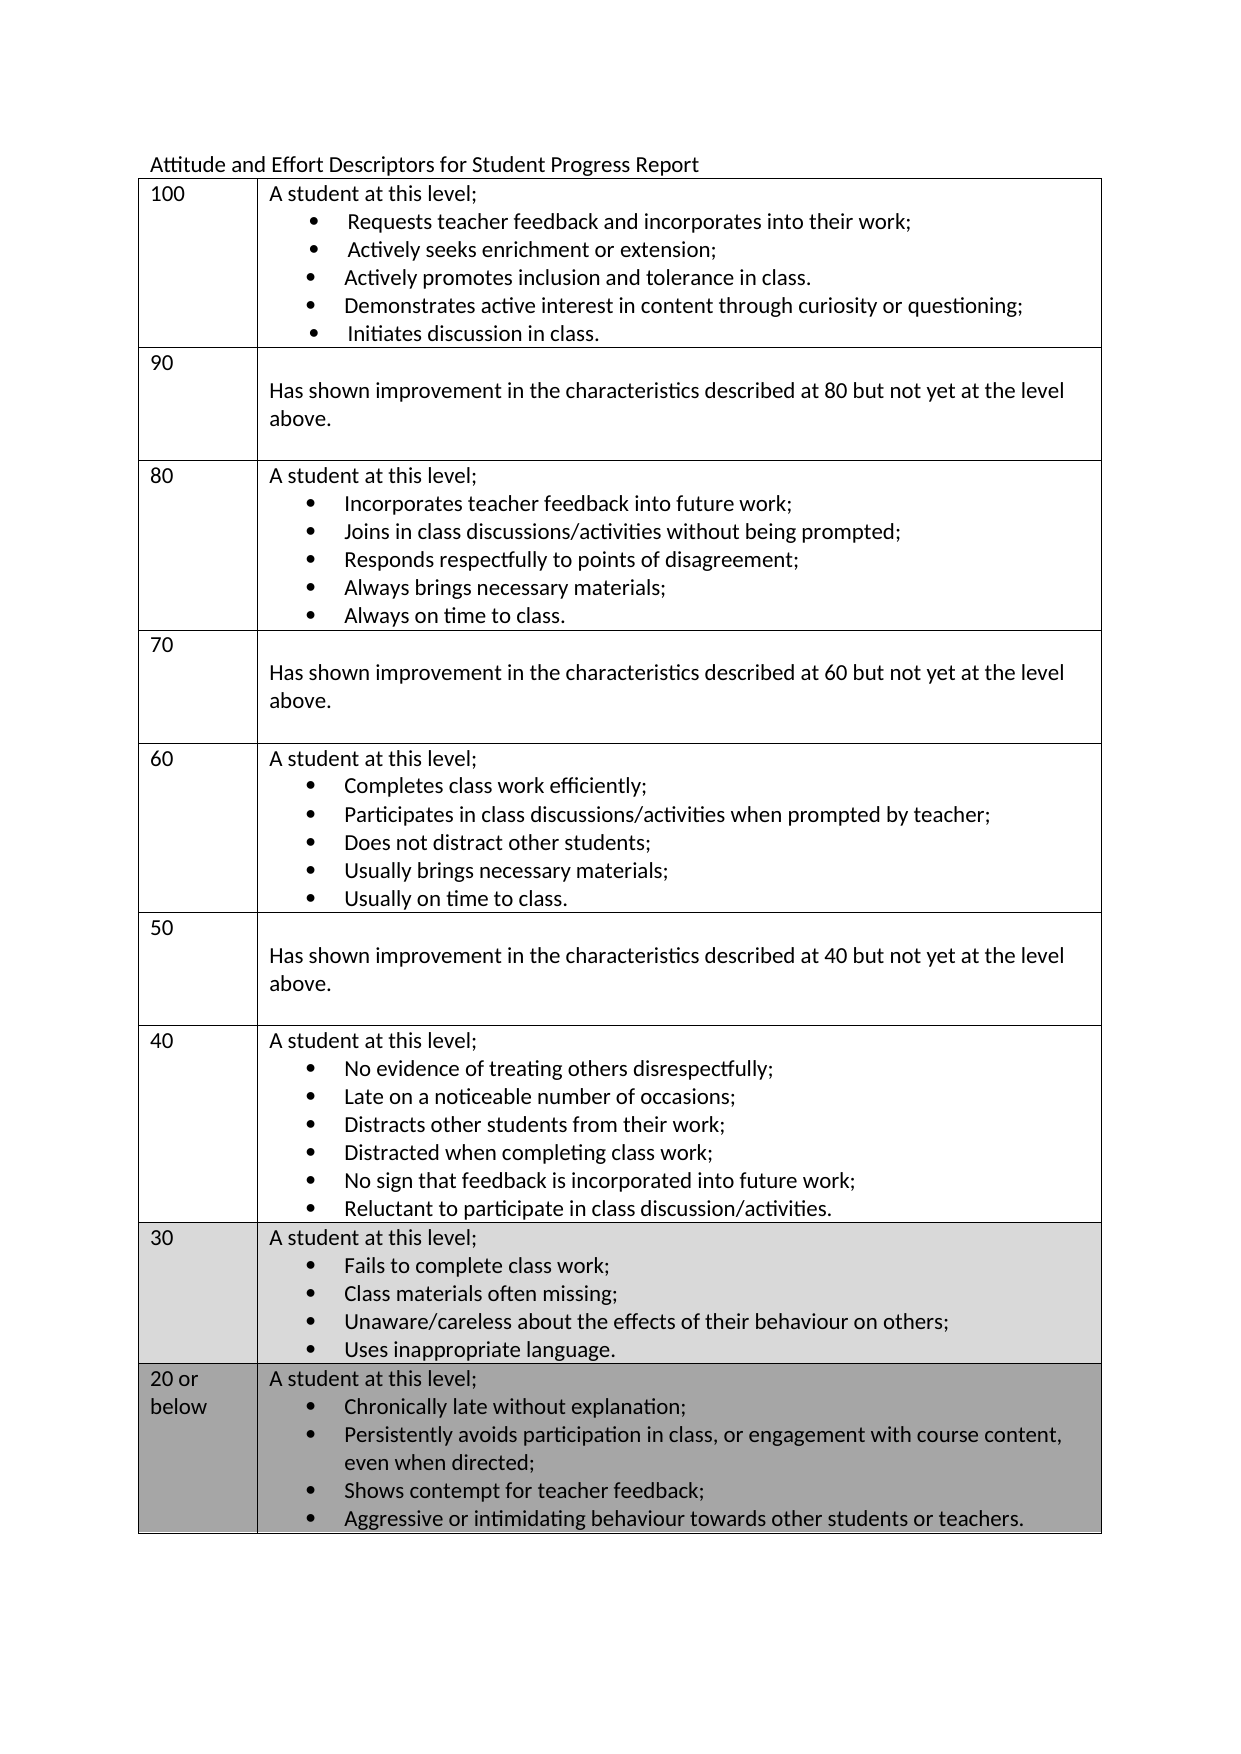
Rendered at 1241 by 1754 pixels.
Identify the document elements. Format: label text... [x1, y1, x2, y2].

table_cell Has shown improvement in the characteristics described at 80 but not yet at the level above. [258, 348, 1101, 460]
table_cell A student at this level; Chronically late without explanation; Persistently avoids participation in class, or engagement with course content, even when directed; Shows contempt for teacher feedback; Aggressive or intimidating behaviour towards other students or teachers. [258, 1364, 1101, 1532]
table_cell A student at this level; Incorporates teacher feedback into future work; Joins in class discussions/activities without being prompted; Responds respectfully to points of disagreement; Always brings necessary materials; Always on time to class. [258, 461, 1101, 629]
table_cell Has shown improvement in the characteristics described at 60 but not yet at the level above. [258, 631, 1101, 743]
table_cell 90 [139, 348, 257, 460]
table_cell 80 [139, 461, 257, 629]
table_header A student at this level; Requests teacher feedback and incorporates into their work; Actively seeks enrichment or extension; Actively promotes inclusion and tolerance in class. Demonstrates active interest in content through curiosity or questioning; Initiates discussion in class. [258, 179, 1101, 347]
table_cell A student at this level; No evidence of treating others disrespectfully; Late on a noticeable number of occasions; Distracts other students from their work; Distracted when completing class work; No sign that feedback is incorporated into future work; Reluctant to participate in class discussion/activities. [258, 1026, 1101, 1222]
table_cell A student at this level; Completes class work efficiently; Participates in class discussions/activities when prompted by teacher; Does not distract other students; Usually brings necessary materials; Usually on time to class. [258, 744, 1101, 912]
table_cell 70 [139, 631, 257, 743]
table_cell 50 [139, 913, 257, 1025]
table_cell 40 [139, 1026, 257, 1222]
table_cell A student at this level; Fails to complete class work; Class materials often missing; Unaware/careless about the effects of their behaviour on others; Uses inappropriate language. [258, 1223, 1101, 1363]
table_header 100 [139, 179, 257, 347]
table_cell 30 [139, 1223, 257, 1363]
table_cell 20 or below [139, 1364, 257, 1532]
text Attitude and Effort Descriptors for Student Progress Report [150, 150, 1090, 178]
table_cell Has shown improvement in the characteristics described at 40 but not yet at the level above. [258, 913, 1101, 1025]
table_cell 60 [139, 744, 257, 912]
